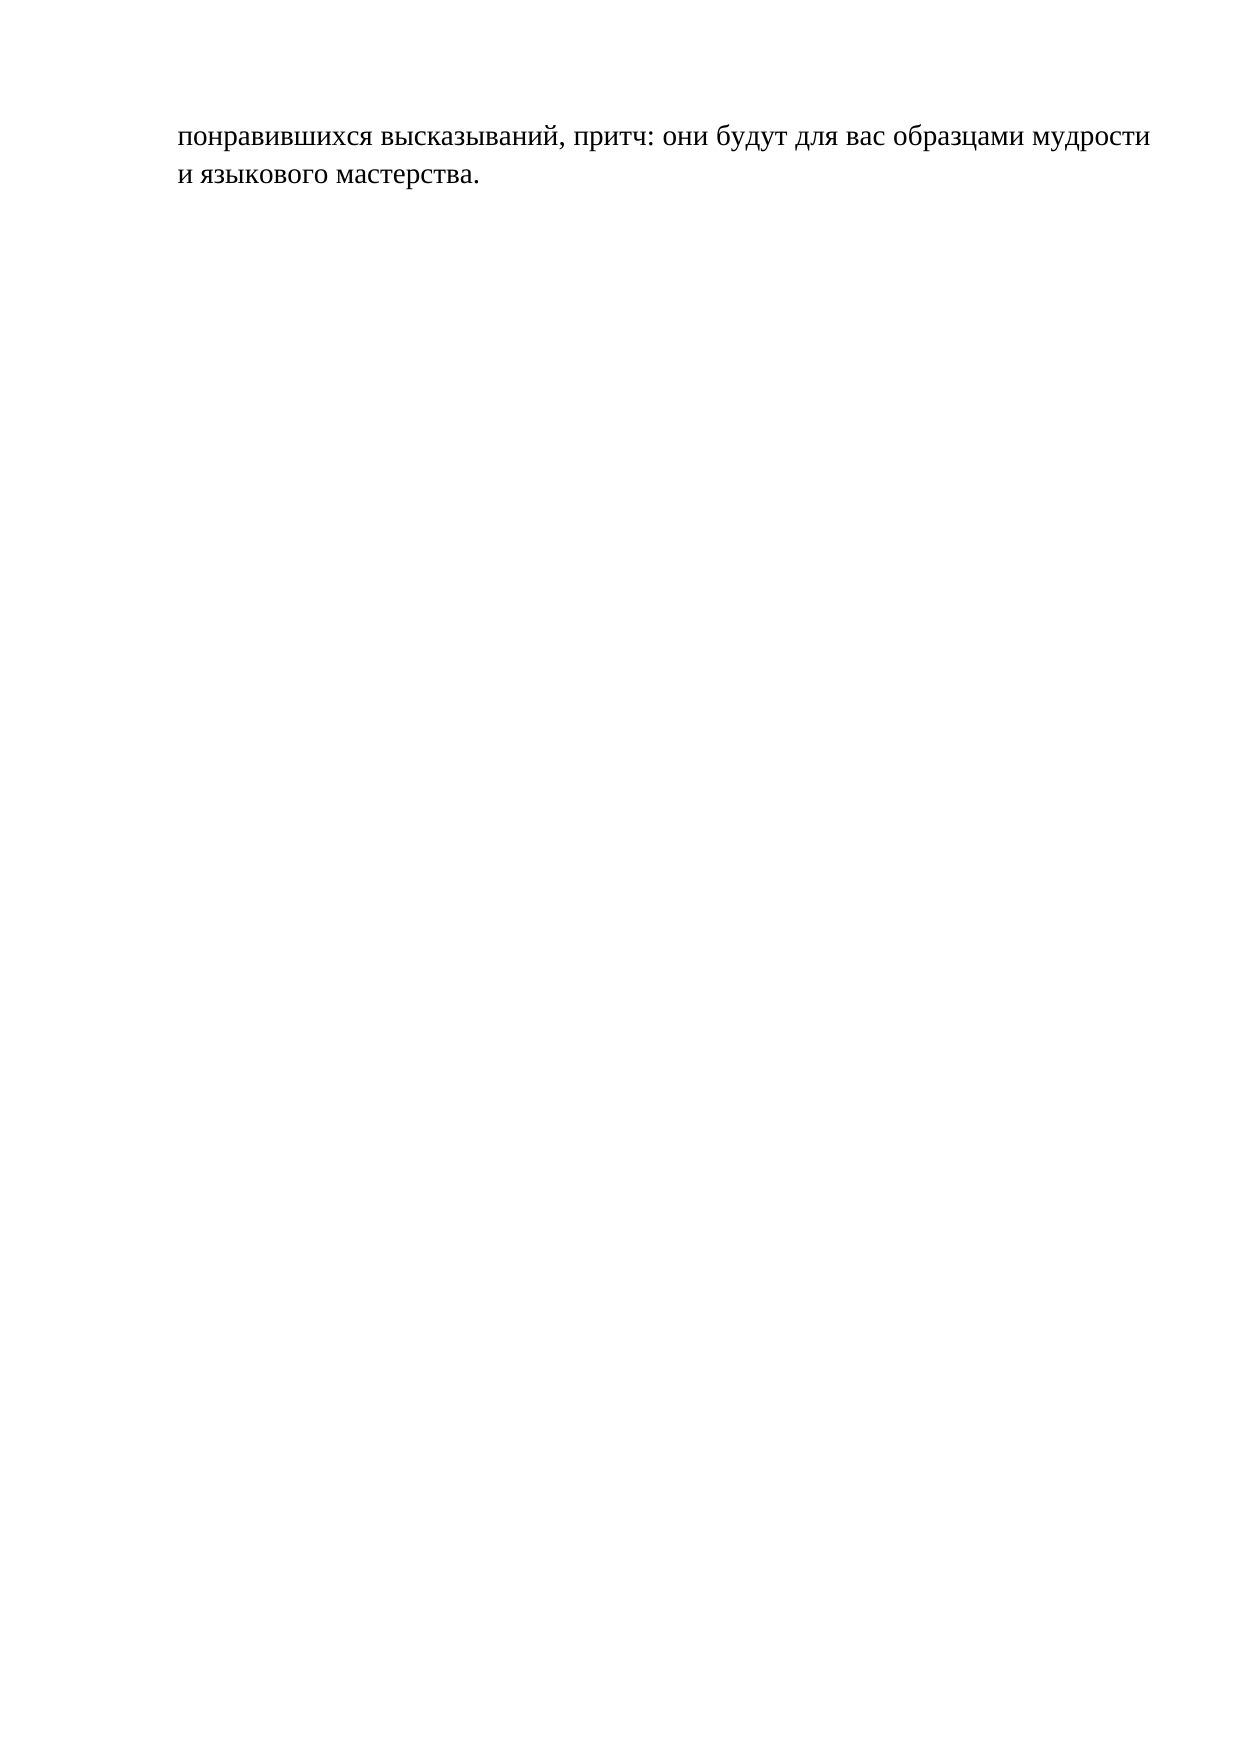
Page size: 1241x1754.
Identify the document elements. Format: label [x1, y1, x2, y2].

text [177, 118, 1152, 190]
